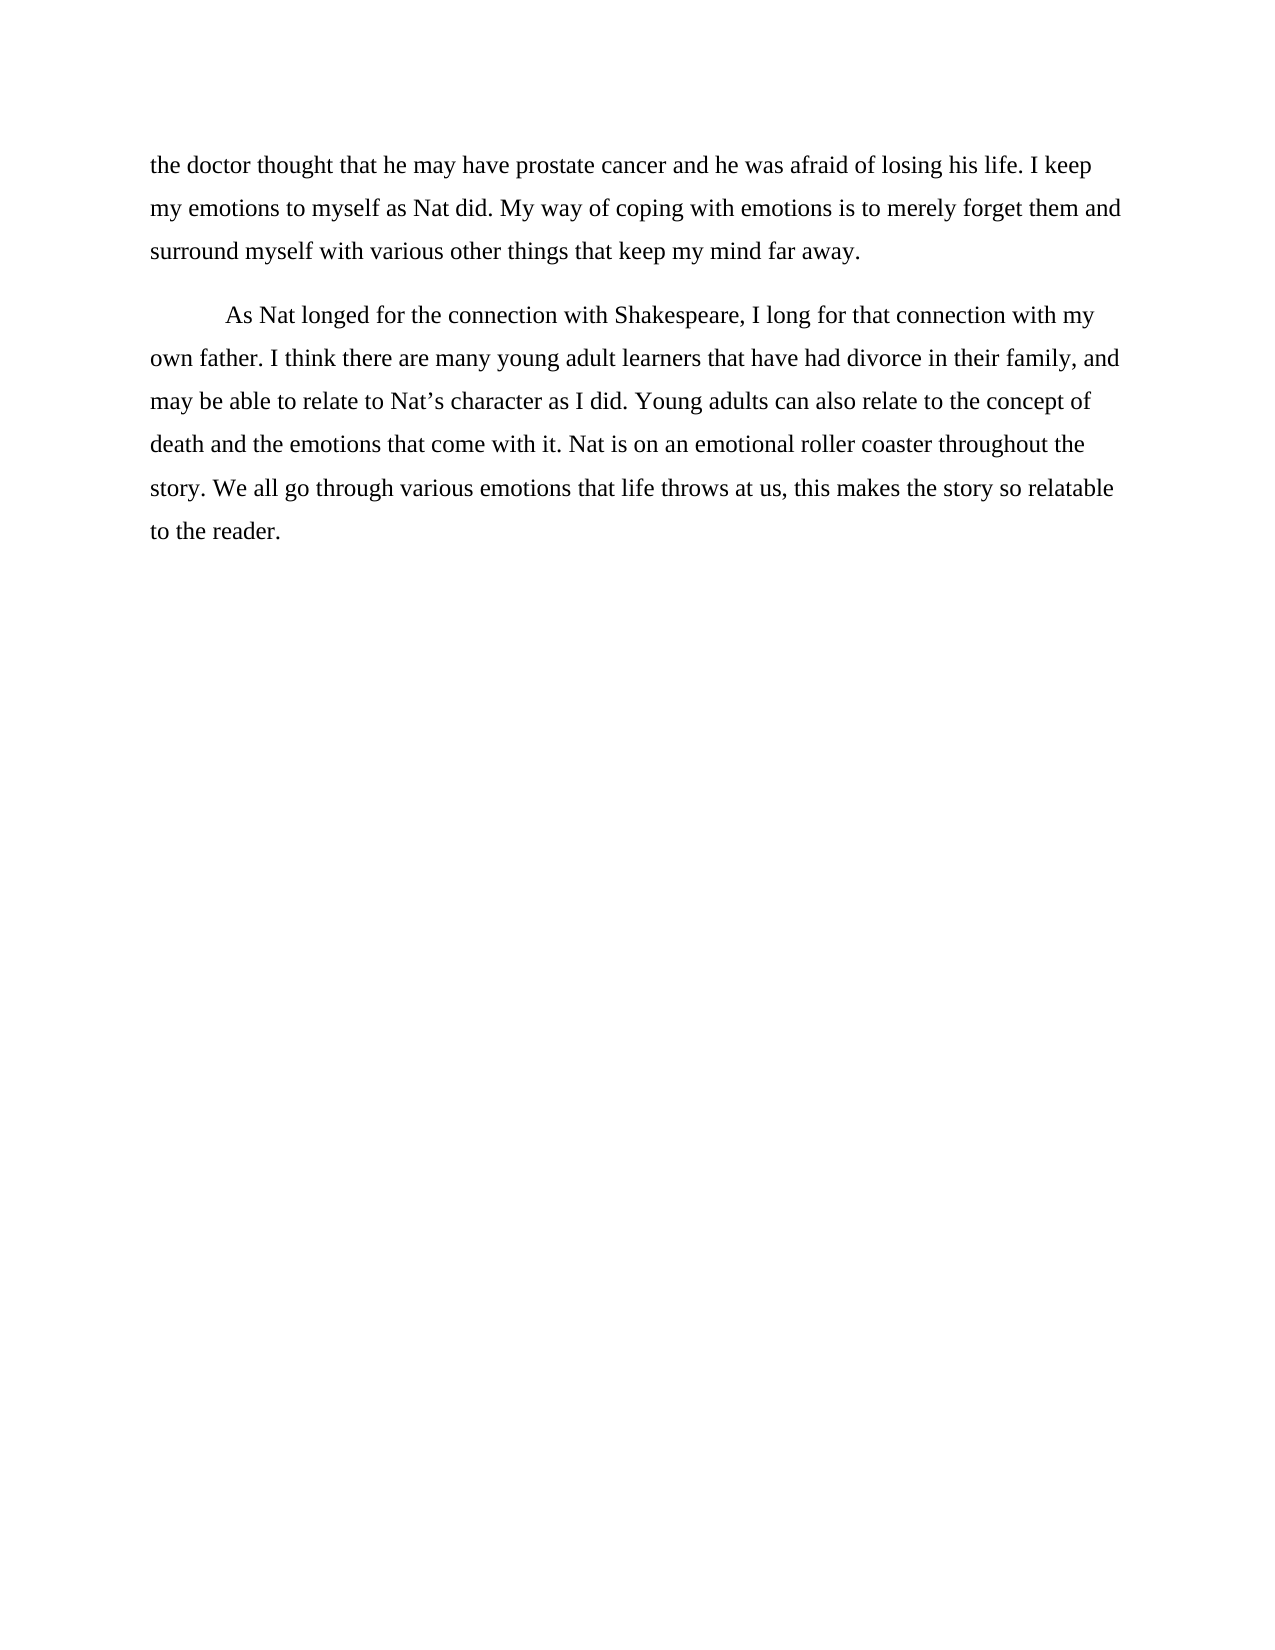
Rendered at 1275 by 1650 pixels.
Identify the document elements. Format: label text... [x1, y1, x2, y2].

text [150, 150, 1125, 265]
text As Nat longed for the connection with Shakespeare, I long for that connection with my own father. I think there are many young adult learners that have had divorce in their family, and may be able to relate to Nat’s character as I did. Young adults can also relate to the concept of death and the emotions that come with it. Nat is on an emotional roller coaster throughout the story. We all go through various emotions that life throws at us, this makes the story so relatable to the reader. [150, 300, 1125, 544]
